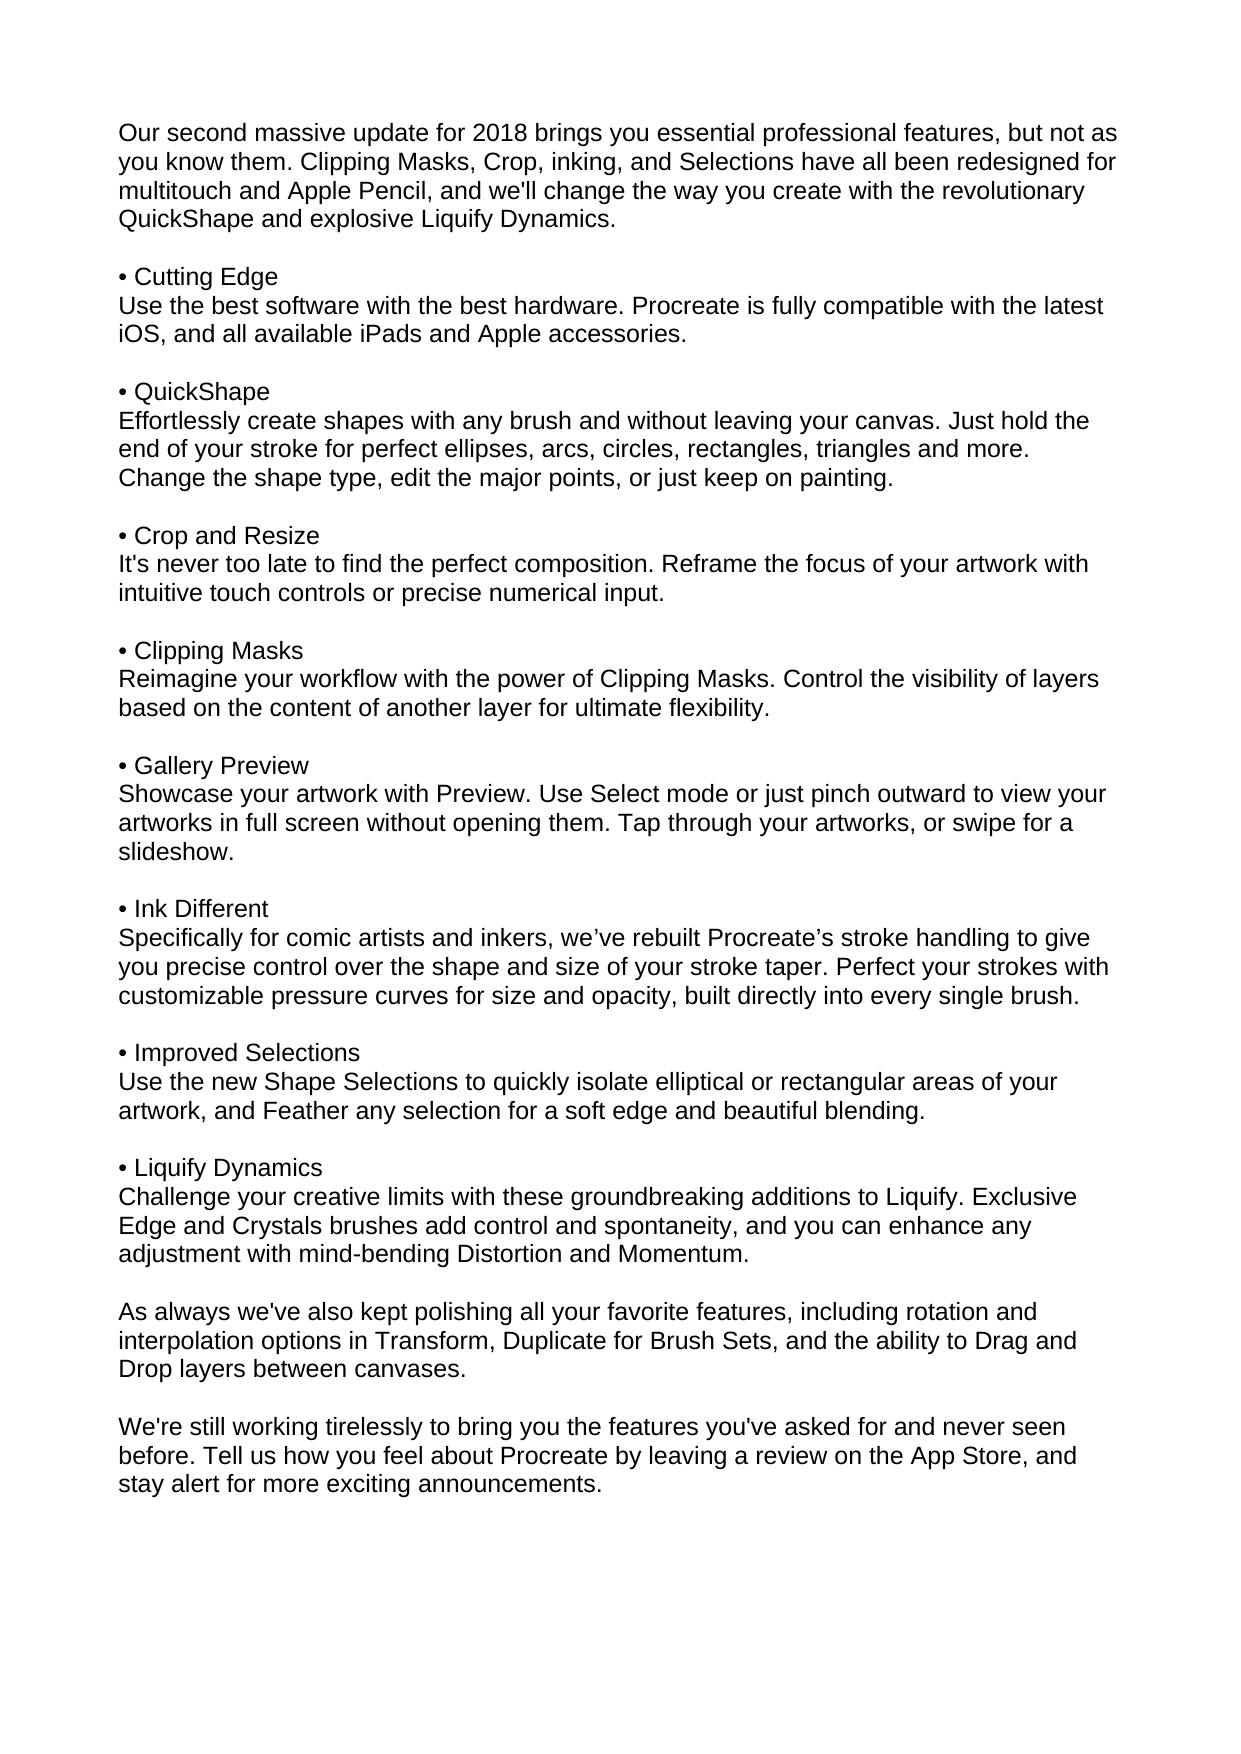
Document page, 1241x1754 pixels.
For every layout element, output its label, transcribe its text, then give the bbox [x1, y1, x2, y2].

text • Ink Different [118, 894, 1122, 923]
text It's never too late to find the perfect composition. Reframe the focus of your artwork with intuitive touch controls or precise numerical input. [118, 549, 1122, 607]
text • Liquify Dynamics [118, 1153, 1122, 1182]
text • QuickShape [118, 377, 1122, 406]
text Showcase your artwork with Preview. Use Select mode or just pinch outward to view your artworks in full screen without opening them. Tap through your artworks, or swipe for a slideshow. [118, 779, 1122, 866]
text • Cutting Edge [118, 262, 1122, 291]
text Challenge your creative limits with these groundbreaking additions to Liquify. Exclusive Edge and Crystals brushes add control and spontaneity, and you can enhance any adjustment with mind-bending Distortion and Momentum. [118, 1182, 1122, 1268]
text Effortlessly create shapes with any brush and without leaving your canvas. Just hold the end of your stroke for perfect ellipses, arcs, circles, rectangles, triangles and more. Change the shape type, edit the major points, or just keep on painting. [118, 406, 1122, 492]
text Specifically for comic artists and inkers, we’ve rebuilt Procreate’s stroke handling to give you precise control over the shape and size of your stroke taper. Perfect your strokes with customizable pressure curves for size and opacity, built directly into every single brush. [118, 923, 1122, 1009]
text • Improved Selections [118, 1038, 1122, 1067]
text Use the best software with the best hardware. Procreate is fully compatible with the latest iOS, and all available iPads and Apple accessories. [118, 291, 1122, 348]
text • Clipping Masks [118, 636, 1122, 664]
text • Gallery Preview [118, 751, 1122, 779]
text As always we've also kept polishing all your favorite features, including rotation and interpolation options in Transform, Duplicate for Brush Sets, and the ability to Drag and Drop layers between canvases. [118, 1297, 1122, 1383]
text Use the new Shape Selections to quickly isolate elliptical or rectangular areas of your artwork, and Feather any selection for a soft edge and beautiful blending. [118, 1067, 1122, 1124]
text • Crop and Resize [118, 521, 1122, 549]
text Our second massive update for 2018 brings you essential professional features, but not as you know them. Clipping Masks, Crop, inking, and Selections have all been redesigned for multitouch and Apple Pencil, and we'll change the way you create with the revolutionary QuickShape and explosive Liquify Dynamics. [118, 118, 1122, 233]
text Reimagine your workflow with the power of Clipping Masks. Control the visibility of layers based on the content of another layer for ultimate flexibility. [118, 664, 1122, 722]
text We're still working tirelessly to bring you the features you've asked for and never seen before. Tell us how you feel about Procreate by leaving a review on the App Store, and stay alert for more exciting announcements. [118, 1412, 1122, 1498]
